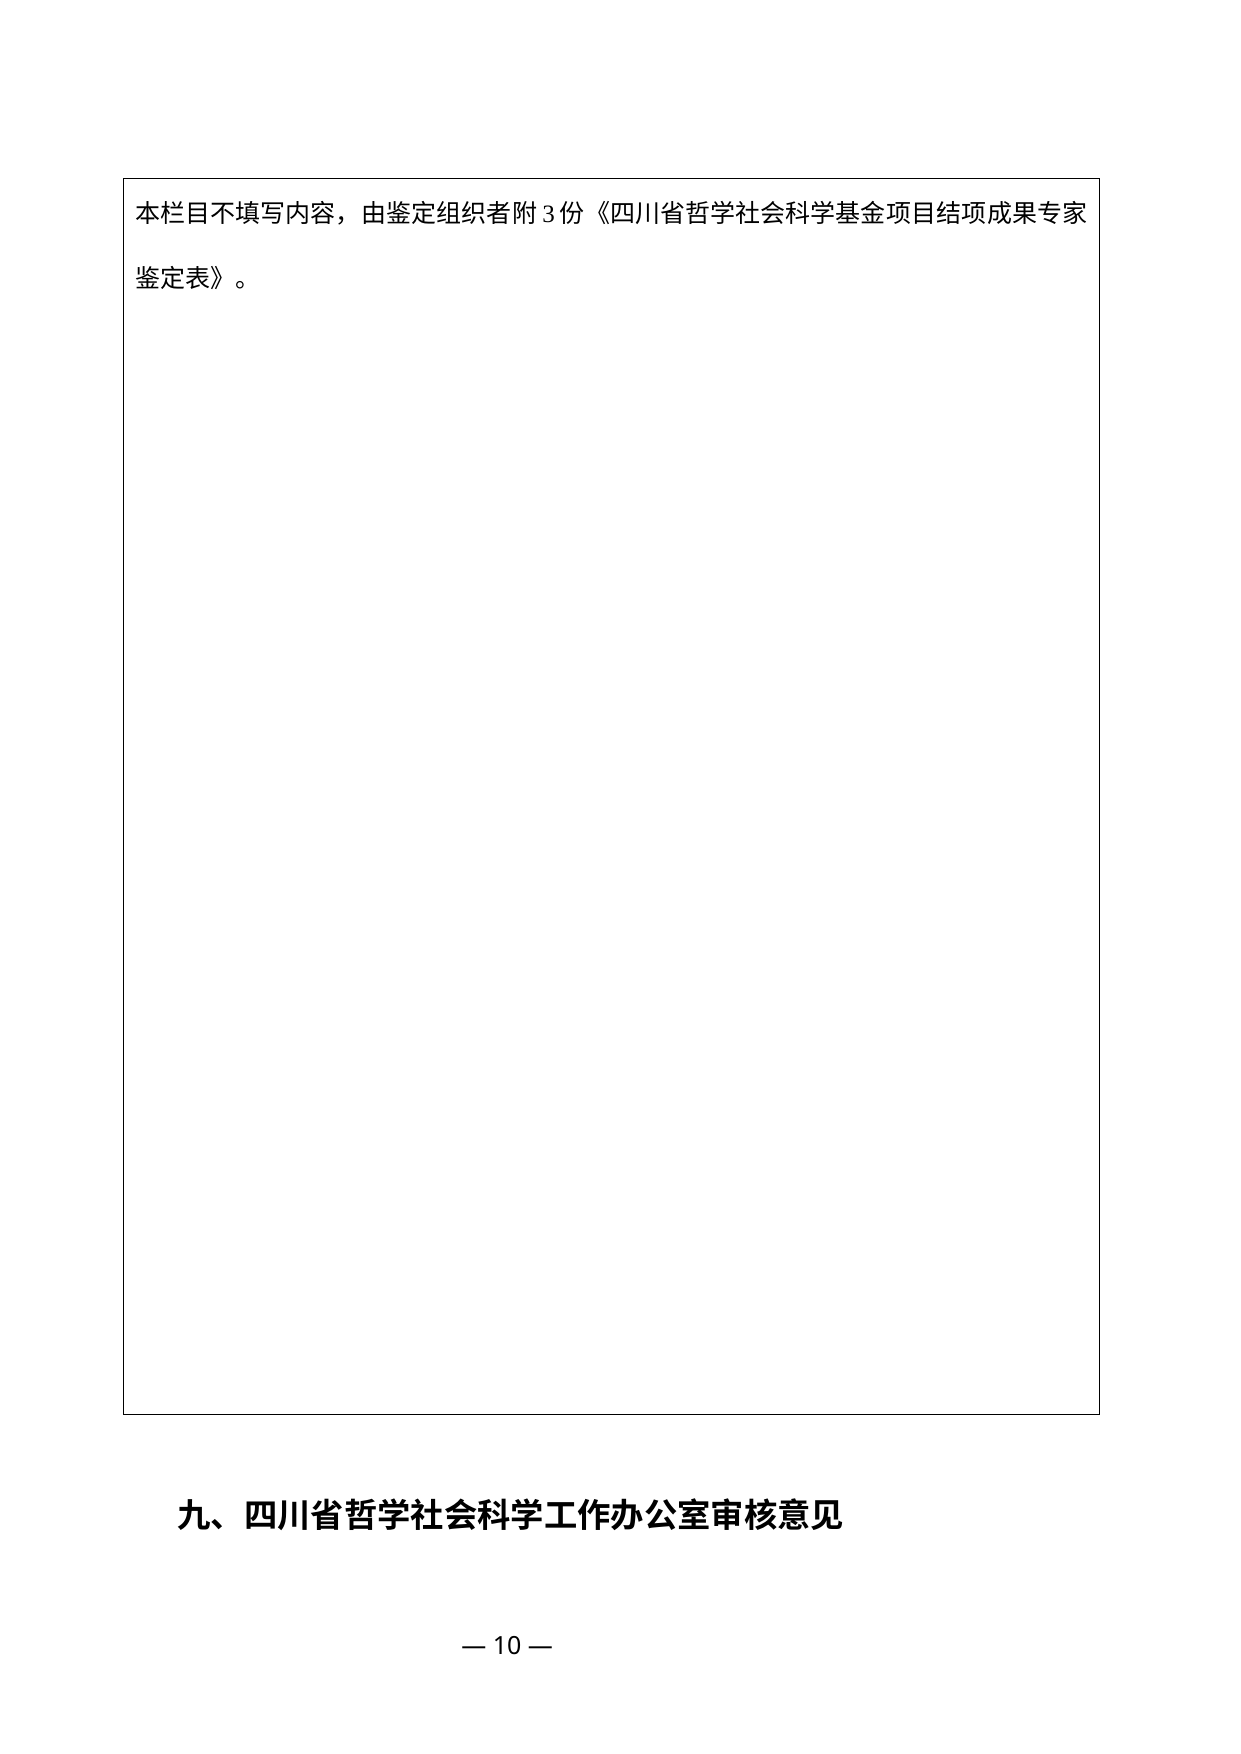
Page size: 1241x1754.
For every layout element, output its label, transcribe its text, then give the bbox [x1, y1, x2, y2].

text 九、四川省哲学社会科学工作办公室审核意见 [177, 1480, 1045, 1545]
table_cell 本栏目不填写内容，由鉴定组织者附3份《四川省哲学社会科学基金项目结项成果专家鉴定表》。 [124, 179, 1099, 1414]
